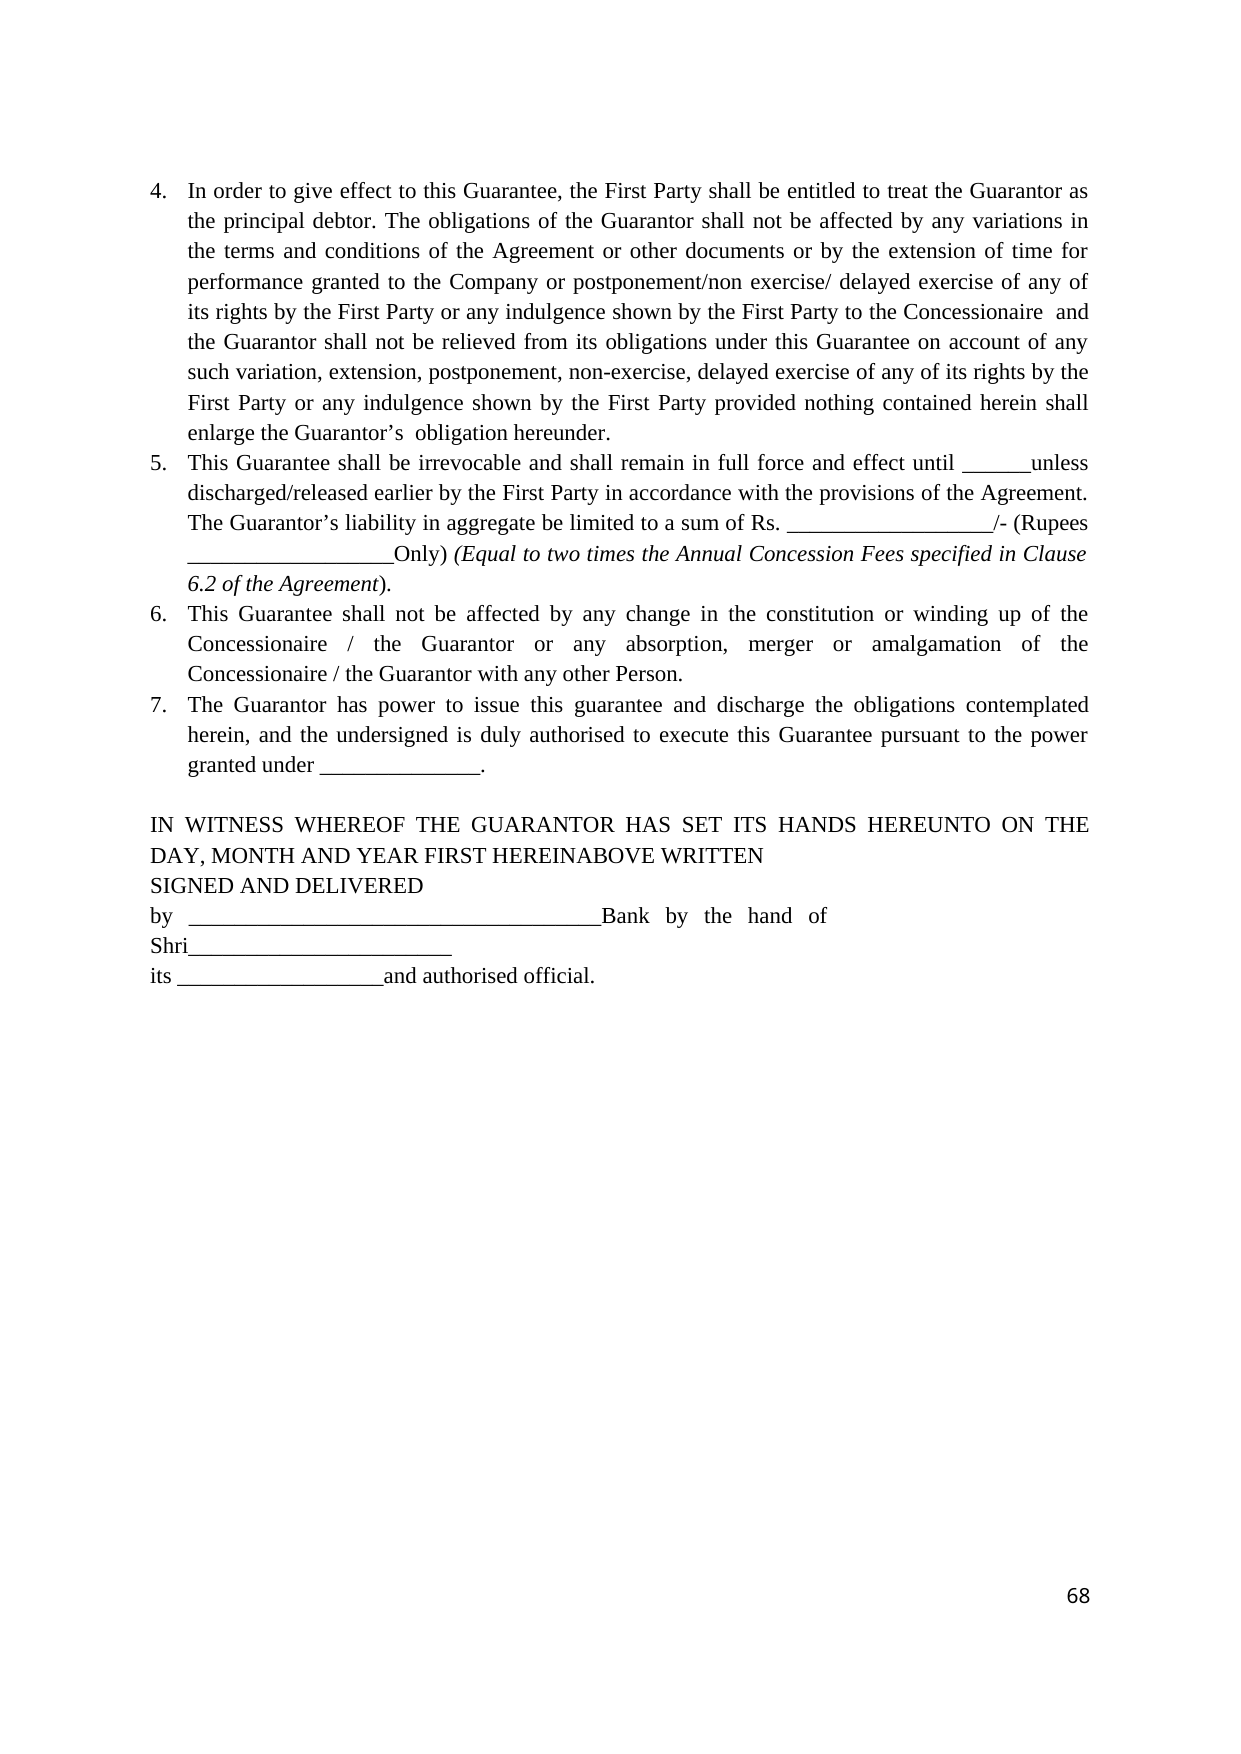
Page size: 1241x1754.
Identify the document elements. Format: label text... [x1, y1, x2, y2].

list In order to give effect to this Guarantee, the First Party shall be entitled to treat the Guarantor as the principal debtor. The obligations of the Guarantor shall not be affected by any variations in the terms and conditions of the Agreement or other documents or by the extension of time for performance granted to the Company or postponement/non exercise/ delayed exercise of any of its rights by the First Party or any indulgence shown by the First Party to the Concessionaire and the Guarantor shall not be relieved from its obligations under this Guarantee on account of any such variation, extension, postponement, non-exercise, delayed exercise of any of its rights by the First Party or any indulgence shown by the First Party provided nothing contained herein shall enlarge the Guarantor’s obligation hereunder. [150, 177, 1090, 445]
text its __________________and authorised official. [150, 963, 828, 989]
list This Guarantee shall not be affected by any change in the constitution or winding up of the Concessionaire / the Guarantor or any absorption, merger or amalgamation of the Concessionaire / the Guarantor with any other Person. [150, 600, 1090, 687]
list This Guarantee shall be irrevocable and shall remain in full force and effect until ______unless discharged/released earlier by the First Party in accordance with the provisions of the Agreement. The Guarantor’s liability in aggregate be limited to a sum of Rs. __________________/- (Rupees __________________Only) (Equal to two times the Annual Concession Fees specified in Clause 6.2 of the Agreement). [150, 449, 1090, 596]
list The Guarantor has power to issue this guarantee and discharge the obligations contemplated herein, and the undersigned is duly authorised to execute this Guarantee pursuant to the power granted under ______________. [150, 691, 1090, 777]
text by ____________________________________Bank by the hand of Shri_______________________ [150, 902, 828, 959]
text IN WITNESS WHEREOF THE GUARANTOR HAS SET ITS HANDS HEREUNTO ON THE DAY, MONTH AND YEAR FIRST HEREINABOVE WRITTEN [150, 812, 1090, 868]
text SIGNED AND DELIVERED [150, 872, 828, 898]
